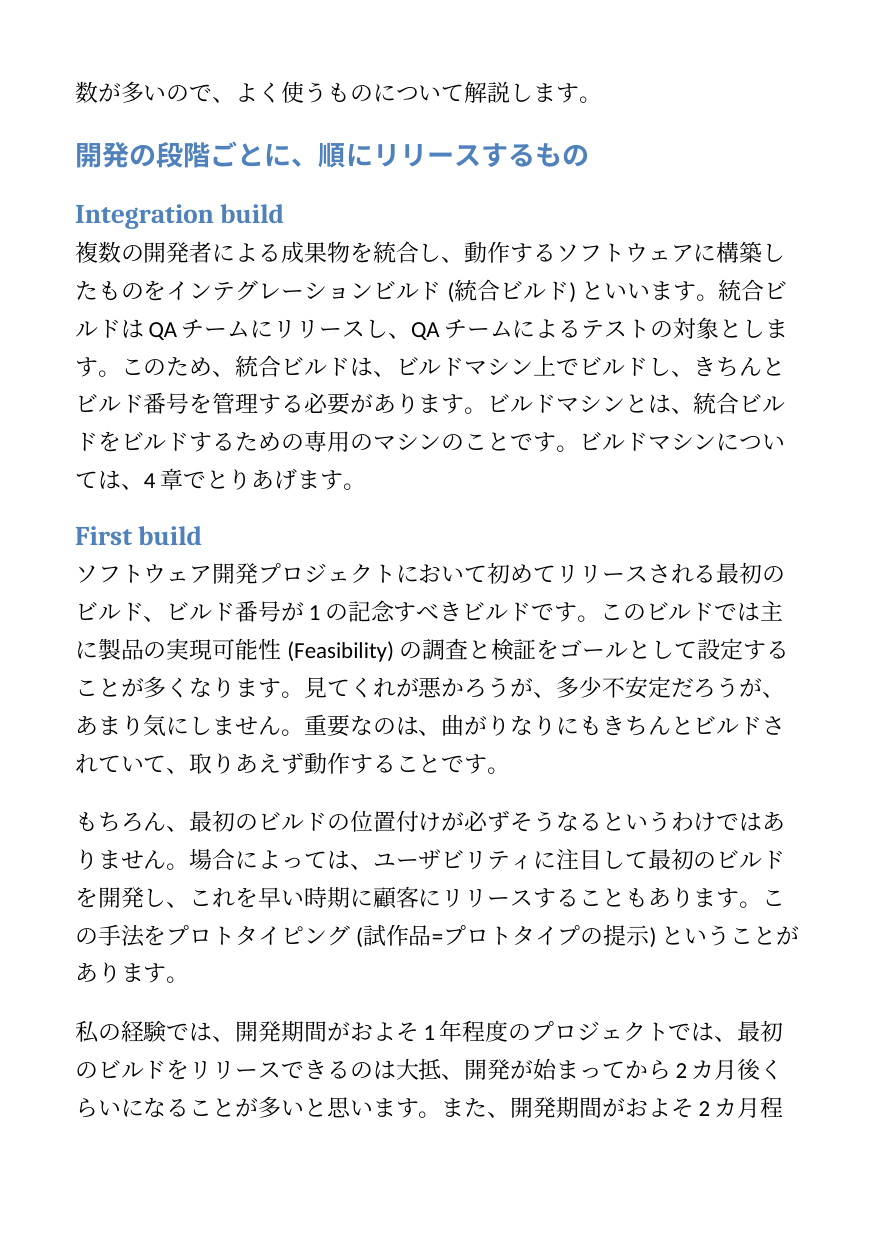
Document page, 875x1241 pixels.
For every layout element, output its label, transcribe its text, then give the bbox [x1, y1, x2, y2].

text ソフトウェア開発プロジェクトにおいて初めてリリースされる最初のビルド、ビルド番号が1の記念すべきビルドです。このビルドでは主に製品の実現可能性 (Feasibility) の調査と検証をゴールとして設定することが多くなります。見てくれが悪かろうが、多少不安定だろうが、あまり気にしません。重要なのは、曲がりなりにもきちんとビルドされていて、取りあえず動作することです。 [75, 557, 799, 778]
subtitle First build [75, 521, 799, 552]
text 複数の開発者による成果物を統合し、動作するソフトウェアに構築したものをインテグレーションビルド (統合ビルド) といいます。統合ビルドはQAチームにリリースし、QAチームによるテストの対象とします。このため、統合ビルドは、ビルドマシン上でビルドし、きちんとビルド番号を管理する必要があります。ビルドマシンとは、統合ビルドをビルドするための専用のマシンのことです。ビルドマシンについては、4章でとりあげます。 [75, 235, 799, 495]
text もちろん、最初のビルドの位置付けが必ずそうなるというわけではありません。場合によっては、ユーザビリティに注目して最初のビルドを開発し、これを早い時期に顧客にリリースすることもあります。この手法をプロトタイピング (試作品=プロトタイプの提示) ということがあります。 [75, 804, 799, 988]
subtitle 開発の段階ごとに、順にリリースするもの [75, 134, 799, 173]
text 数が多いので、よく使うものについて解説します。 [75, 75, 799, 108]
subtitle Integration build [75, 199, 799, 231]
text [75, 1014, 799, 1123]
